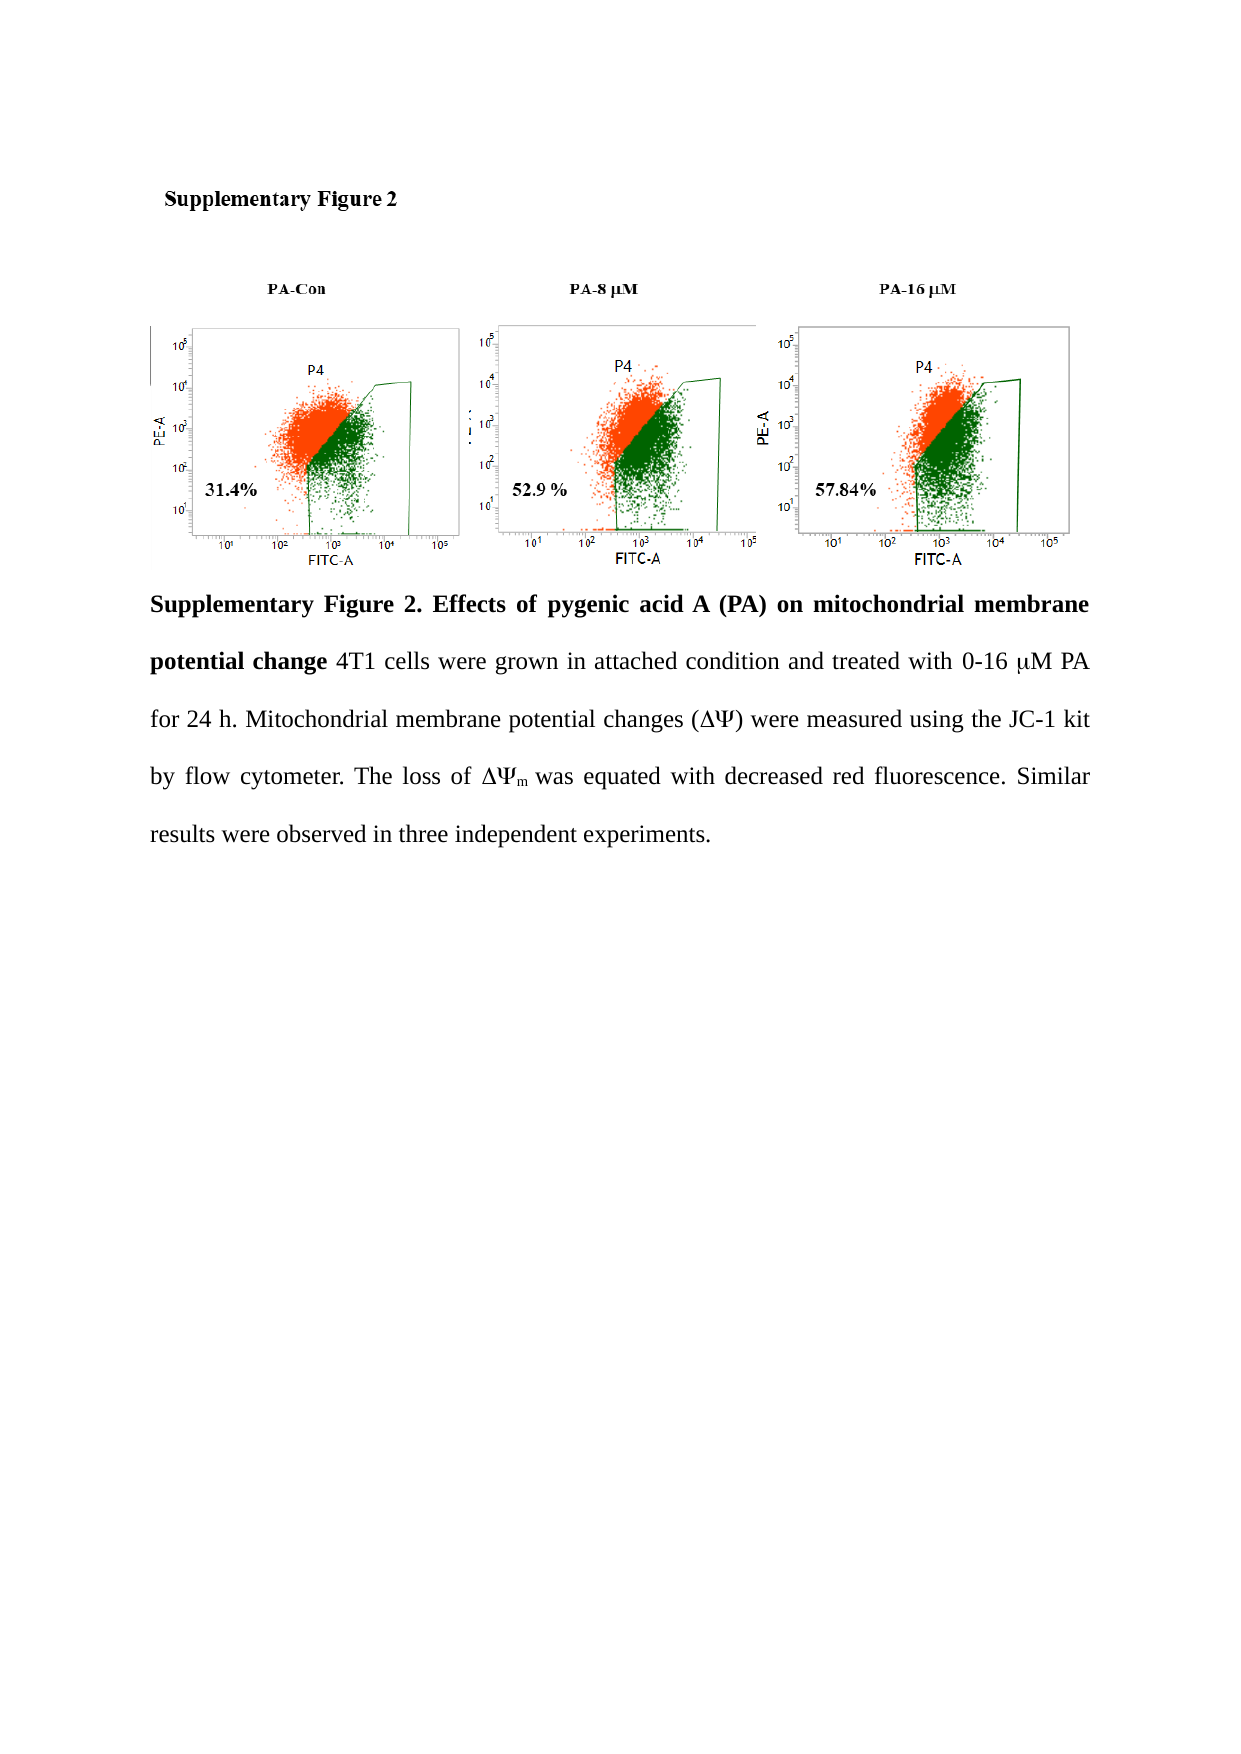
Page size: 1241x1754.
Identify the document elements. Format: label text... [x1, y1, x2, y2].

text Supplementary Figure 2. Effects of pygenic acid A (PA) on mitochondrial membrane potential change 4T1 cells were grown in attached condition and treated with 0-16 M PA for 24 h. Mitochondrial membrane potential changes () were measured using the JC-1 kit by flow cytometer. The loss of m was equated with decreased red fluorescence. Similar results were observed in three independent experiments. [150, 589, 1090, 847]
picture [150, 177, 1079, 570]
